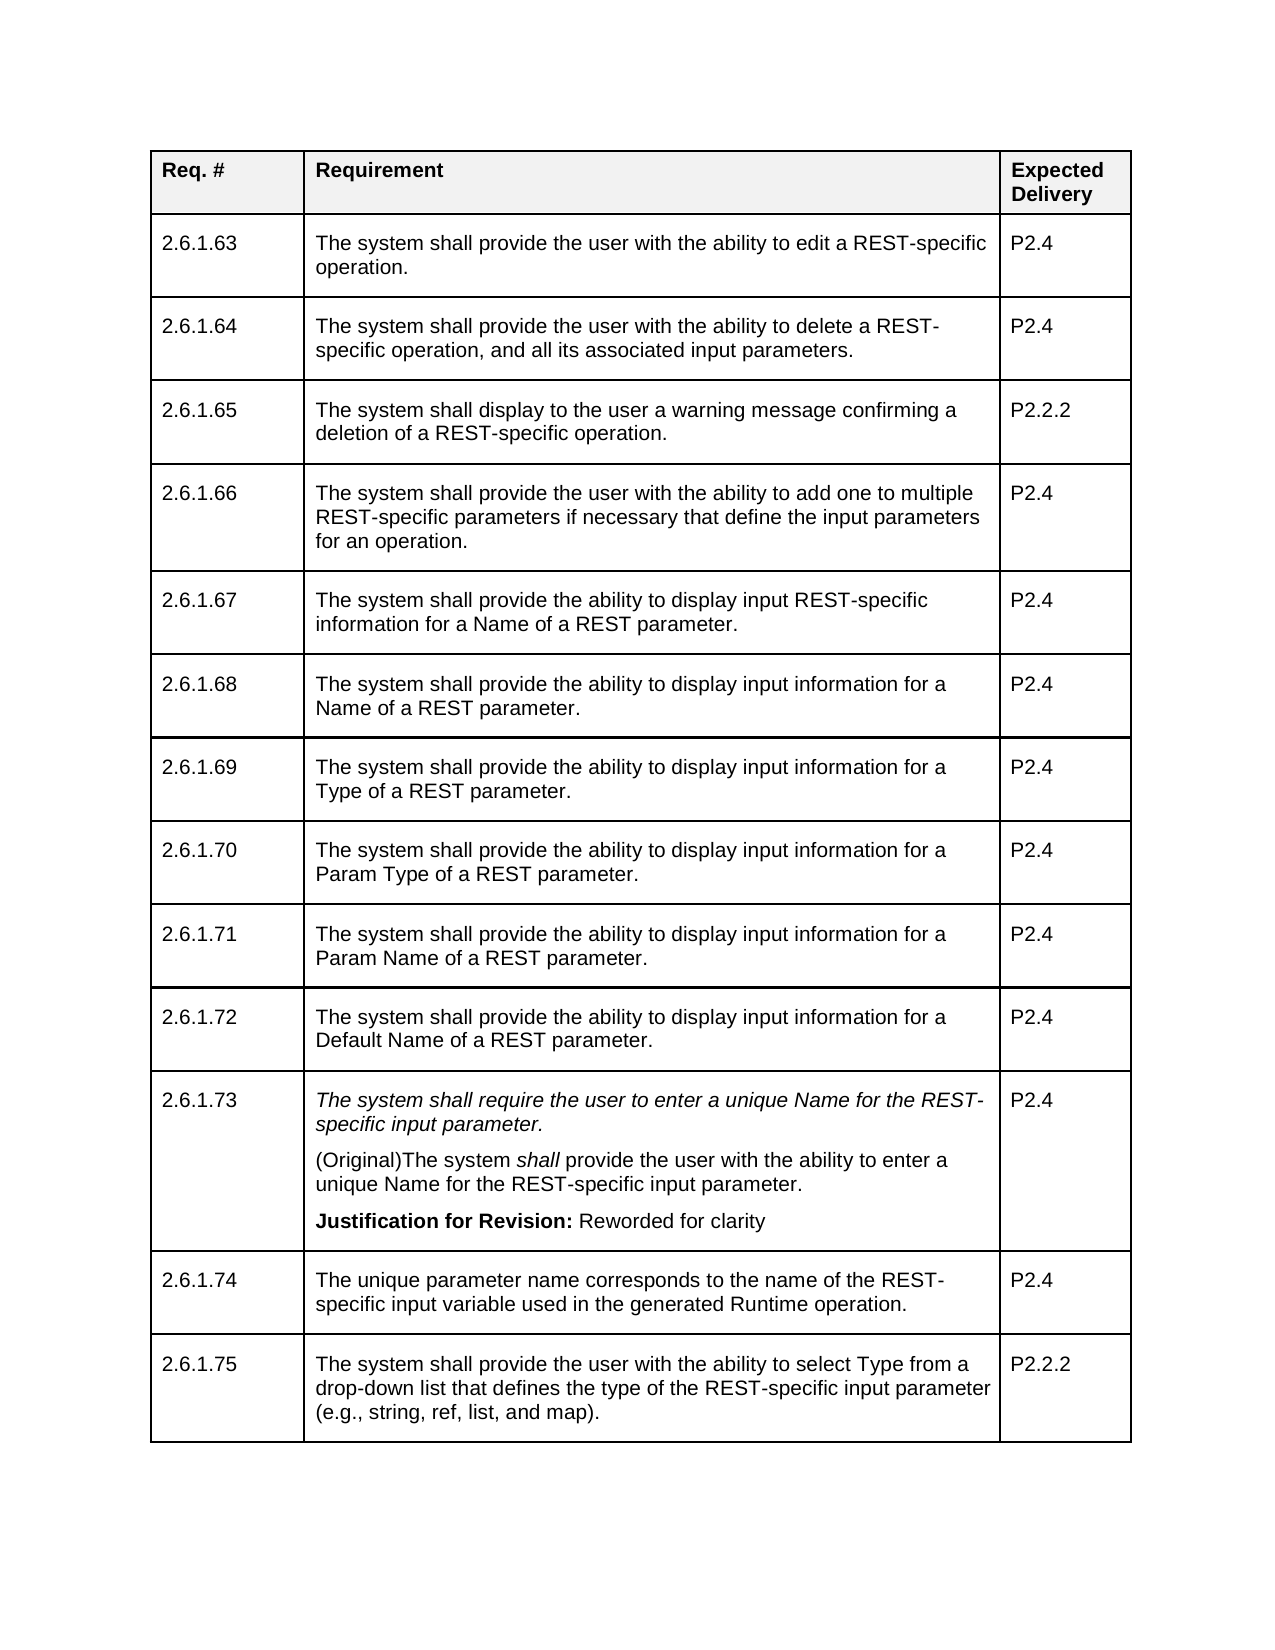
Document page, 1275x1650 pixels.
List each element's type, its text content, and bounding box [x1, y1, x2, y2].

table_cell The system shall display to the user a warning message confirming a deletion of a REST-specific operation. [305, 381, 999, 462]
table_cell The system shall provide the user with the ability to edit a REST-specific operation. [305, 215, 999, 296]
table_cell The system shall provide the ability to display input information for a Param Type of a REST parameter. [305, 822, 999, 903]
table_cell 2.6.1.68 [152, 655, 303, 736]
table_cell P2.2.2 [1001, 1335, 1130, 1441]
table_header Expected Delivery [1001, 152, 1130, 212]
table_cell 2.6.1.71 [152, 905, 303, 986]
table_cell The system shall provide the user with the ability to add one to multiple REST-specific parameters if necessary that define the input parameters for an operation. [305, 465, 999, 570]
table_cell 2.6.1.67 [152, 572, 303, 653]
table_cell 2.6.1.63 [152, 215, 303, 296]
table_cell The system shall require the user to enter a unique Name for the REST- specific input parameter. (Original)The system shall provide the user with the ability to enter a unique Name for the REST-specific input parameter. Justification for Revision: Reworded for clarity [305, 1072, 999, 1250]
table_cell P2.4 [1001, 298, 1130, 379]
table_header Requirement [305, 152, 999, 212]
table_cell P2.4 [1001, 465, 1130, 570]
table_cell 2.6.1.73 [152, 1072, 303, 1250]
table_cell P2.4 [1001, 215, 1130, 296]
table_cell P2.4 [1001, 572, 1130, 653]
table_cell P2.4 [1001, 822, 1130, 903]
table_cell 2.6.1.64 [152, 298, 303, 379]
table_cell The unique parameter name corresponds to the name of the REST- specific input variable used in the generated Runtime operation. [305, 1252, 999, 1333]
table_cell P2.2.2 [1001, 381, 1130, 462]
table_cell The system shall provide the ability to display input information for a Param Name of a REST parameter. [305, 905, 999, 986]
table_cell P2.4 [1001, 905, 1130, 986]
table_cell P2.4 [1001, 739, 1130, 820]
table_cell The system shall provide the ability to display input information for a Name of a REST parameter. [305, 655, 999, 736]
table_cell The system shall provide the ability to display input information for a Default Name of a REST parameter. [305, 989, 999, 1070]
table_cell 2.6.1.72 [152, 989, 303, 1070]
table_cell The system shall provide the ability to display input information for a Type of a REST parameter. [305, 739, 999, 820]
table_cell P2.4 [1001, 655, 1130, 736]
table_header Req. # [152, 152, 303, 212]
table_cell P2.4 [1001, 1072, 1130, 1250]
table_cell 2.6.1.70 [152, 822, 303, 903]
table_cell P2.4 [1001, 989, 1130, 1070]
table_cell 2.6.1.75 [152, 1335, 303, 1441]
table_cell 2.6.1.66 [152, 465, 303, 570]
table_cell 2.6.1.65 [152, 381, 303, 462]
table_cell The system shall provide the user with the ability to delete a REST- specific operation, and all its associated input parameters. [305, 298, 999, 379]
table_cell 2.6.1.74 [152, 1252, 303, 1333]
table_cell 2.6.1.69 [152, 739, 303, 820]
table_cell The system shall provide the user with the ability to select Type from a drop-down list that defines the type of the REST-specific input parameter (e.g., string, ref, list, and map). [305, 1335, 999, 1441]
table_cell The system shall provide the ability to display input REST-specific information for a Name of a REST parameter. [305, 572, 999, 653]
table_cell P2.4 [1001, 1252, 1130, 1333]
